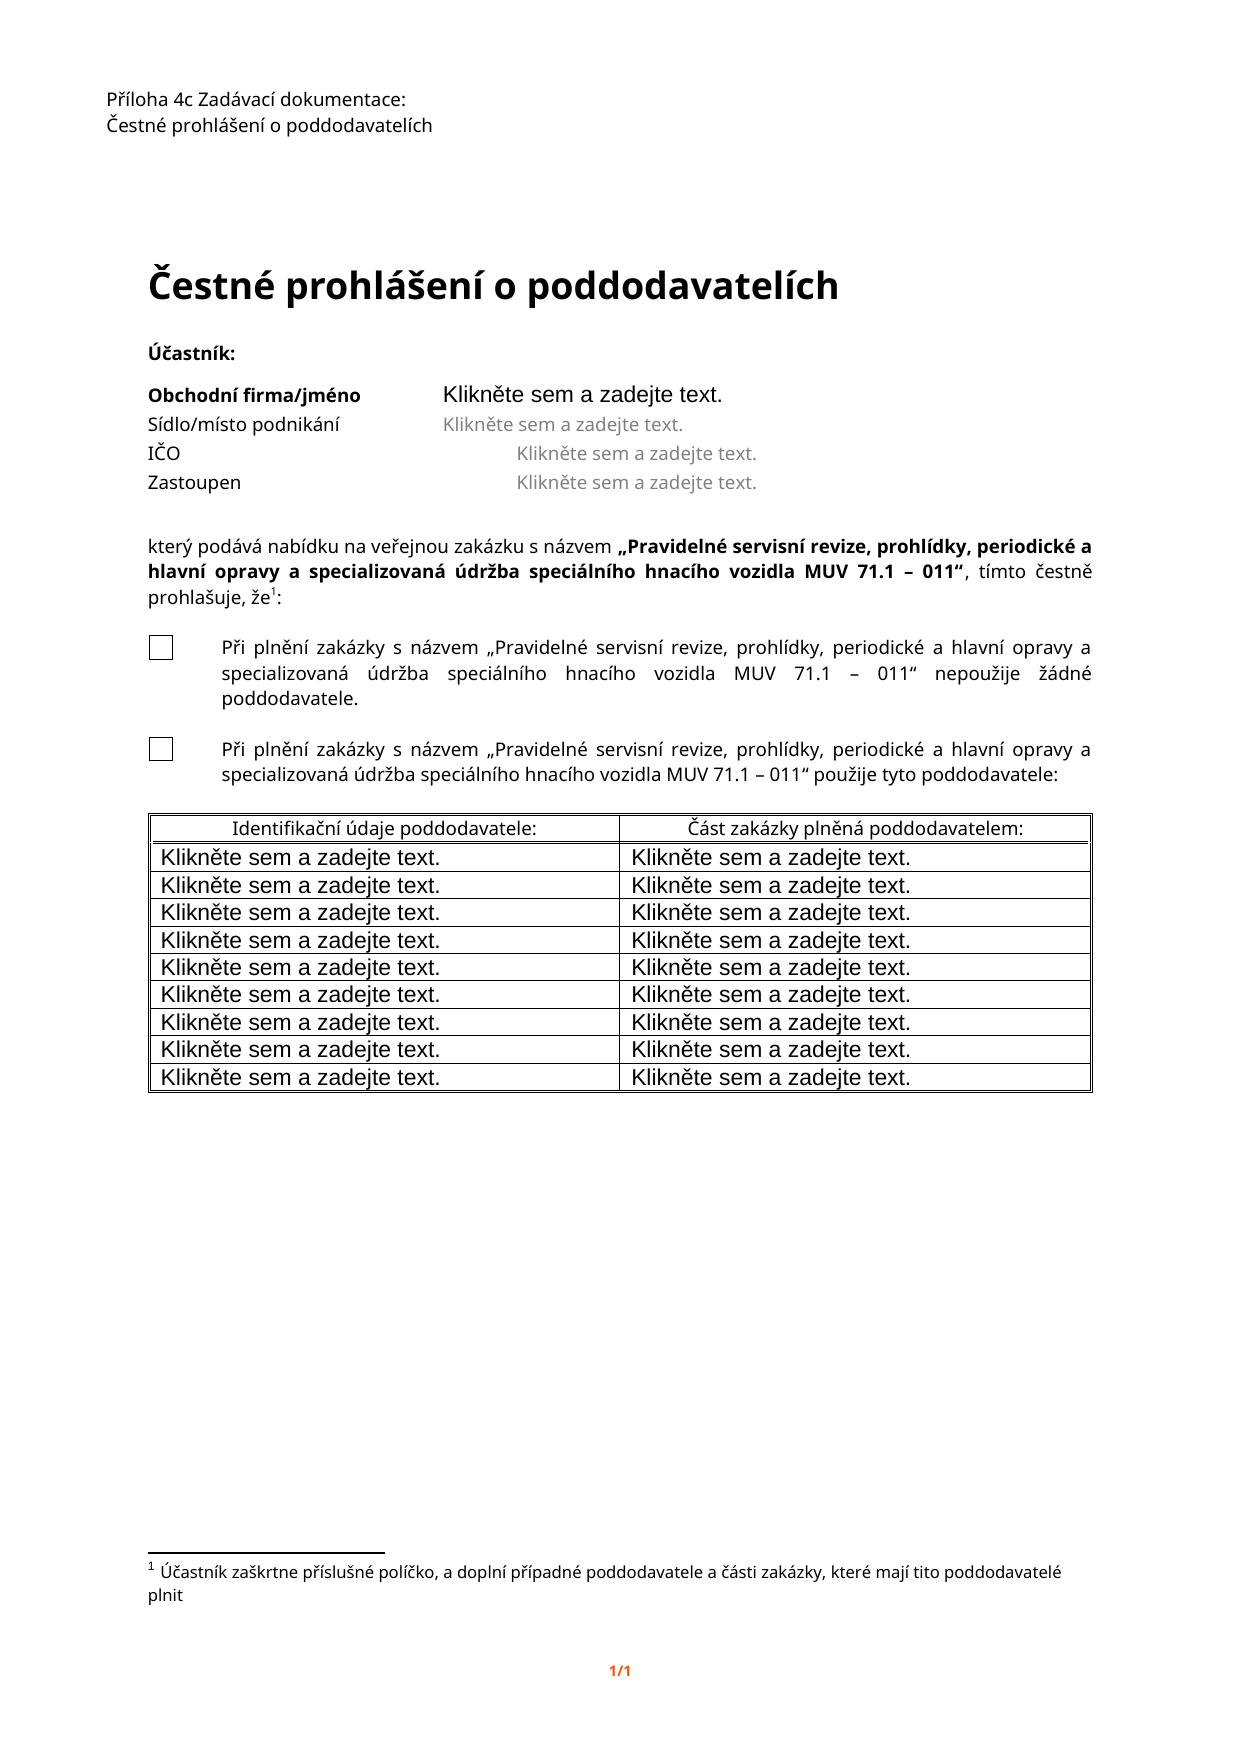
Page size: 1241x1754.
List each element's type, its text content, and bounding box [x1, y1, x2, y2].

text Při plnění zakázky s názvem „Pravidelné servisní revize, prohlídky, periodické a hlavní opravy a specializovaná údržba speciálního hnacího vozidla MUV 71.1 – 011“ použije tyto poddodavatele: [148, 736, 1093, 787]
text IČO [148, 437, 1093, 466]
text Zastoupen [148, 466, 1093, 495]
table_header Část zakázky plněná poddodavatelem: [620, 816, 1090, 841]
text Při plnění zakázky s názvem „Pravidelné servisní revize, prohlídky, periodické a hlavní opravy a specializovaná údržba speciálního hnacího vozidla MUV 71.1 – 011“ nepoužije žádné poddodavatele. [148, 634, 1093, 711]
table_header Identifikační údaje poddodavatele: [151, 816, 619, 841]
title Čestné prohlášení o poddodavatelích [148, 259, 1093, 311]
text Obchodní firma/jméno [148, 379, 1093, 408]
text Účastník: [148, 336, 1093, 367]
text Sídlo/místo podnikání [148, 408, 1093, 437]
text který podává nabídku na veřejnou zakázku s názvem „Pravidelné servisní revize, prohlídky, periodické a hlavní opravy a specializovaná údržba speciálního hnacího vozidla MUV 71.1 – 011“, tímto čestně prohlašuje, že: [148, 533, 1093, 609]
